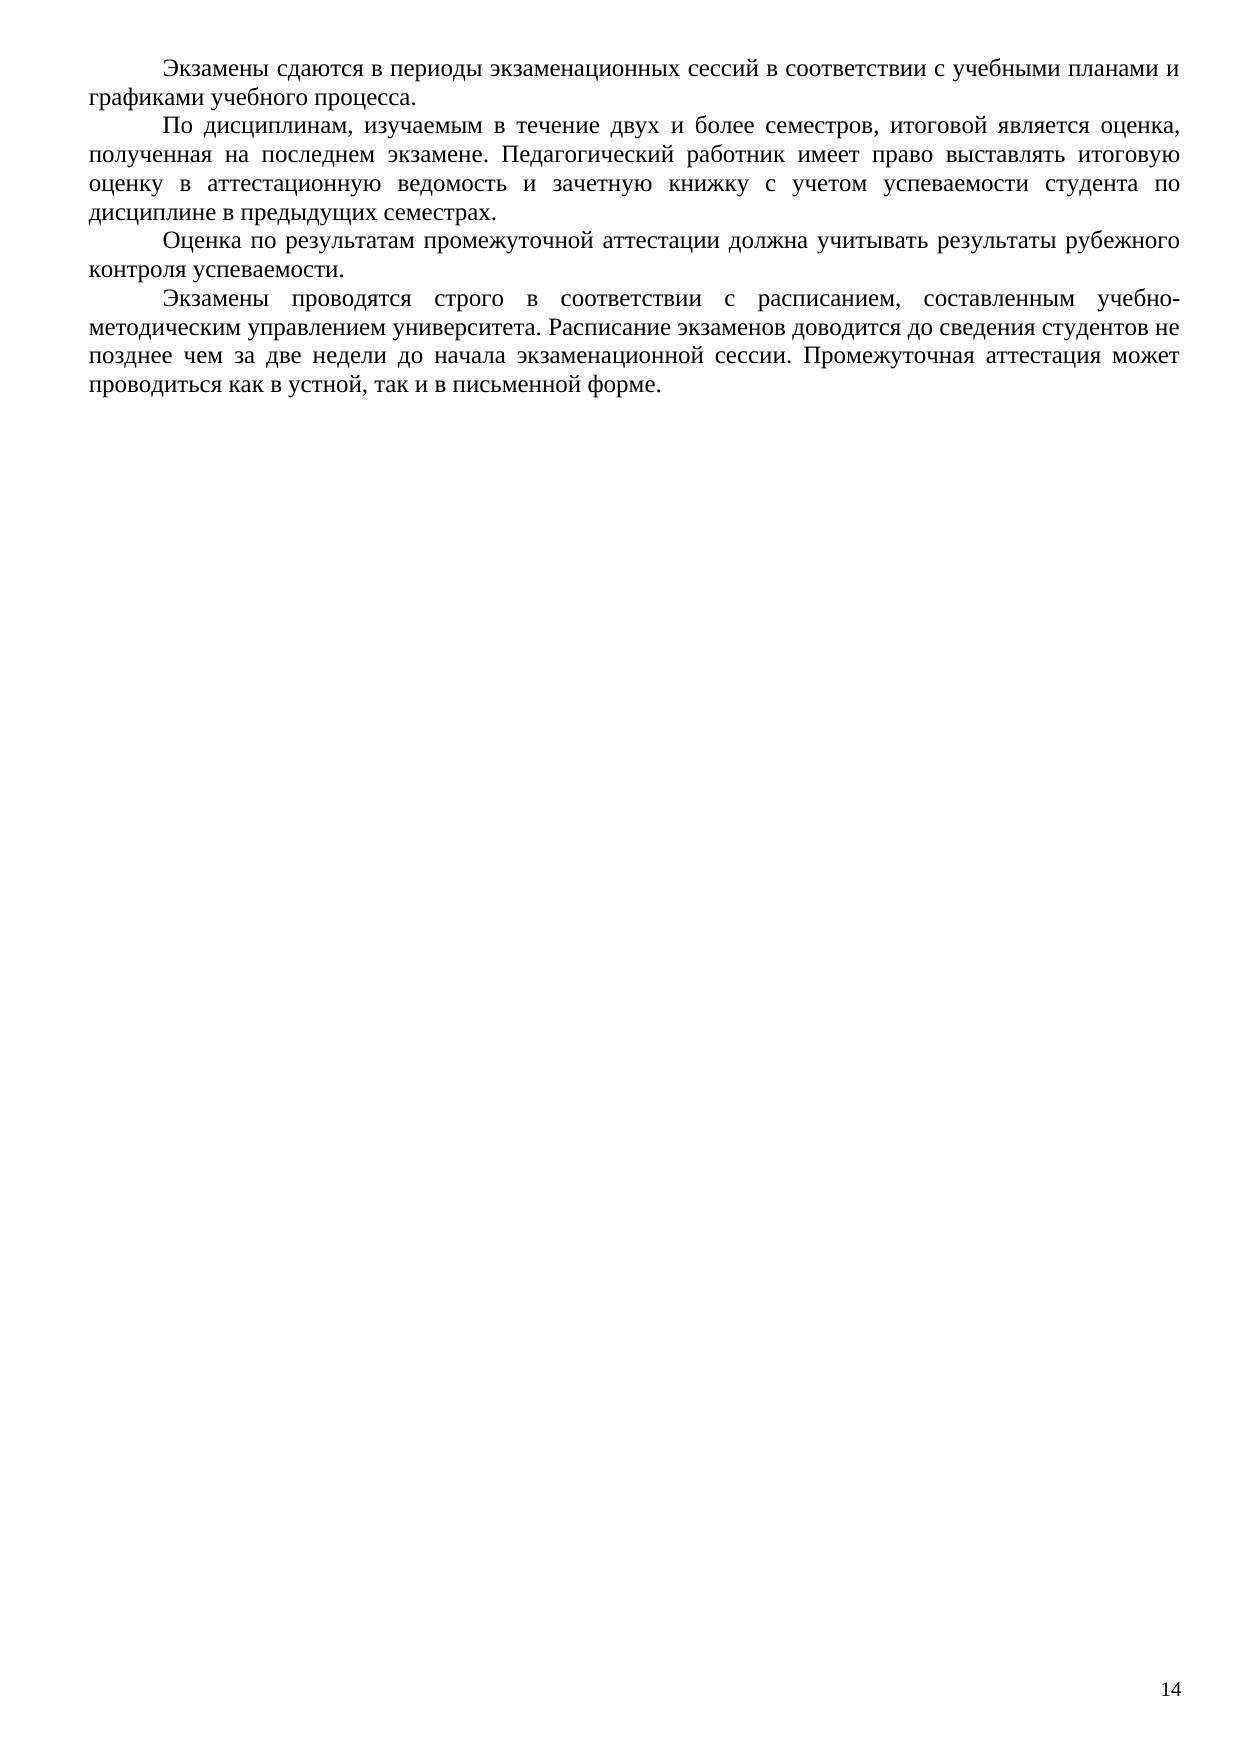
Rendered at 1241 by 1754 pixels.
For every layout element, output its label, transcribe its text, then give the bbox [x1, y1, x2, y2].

text Оценка по результатам промежуточной аттестации должна учитывать результаты рубежного контроля успеваемости. [88, 226, 1181, 283]
text Экзамены проводятся строго в соответствии с расписанием, составленным учебно-методическим управлением университета. Расписание экзаменов доводится до сведения студентов не позднее чем за две недели до начала экзаменационной сессии. Промежуточная аттестация может проводиться как в устной, так и в письменной форме. [88, 283, 1181, 398]
text По дисциплинам, изучаемым в течение двух и более семестров, итоговой является оценка, полученная на последнем экзамене. Педагогический работник имеет право выставлять итоговую оценку в аттестационную ведомость и зачетную книжку с учетом успеваемости студента по дисциплине в предыдущих семестрах. [88, 111, 1181, 226]
text Экзамены сдаются в периоды экзаменационных сессий в соответствии с учебными планами и графиками учебного процесса. [88, 53, 1181, 111]
